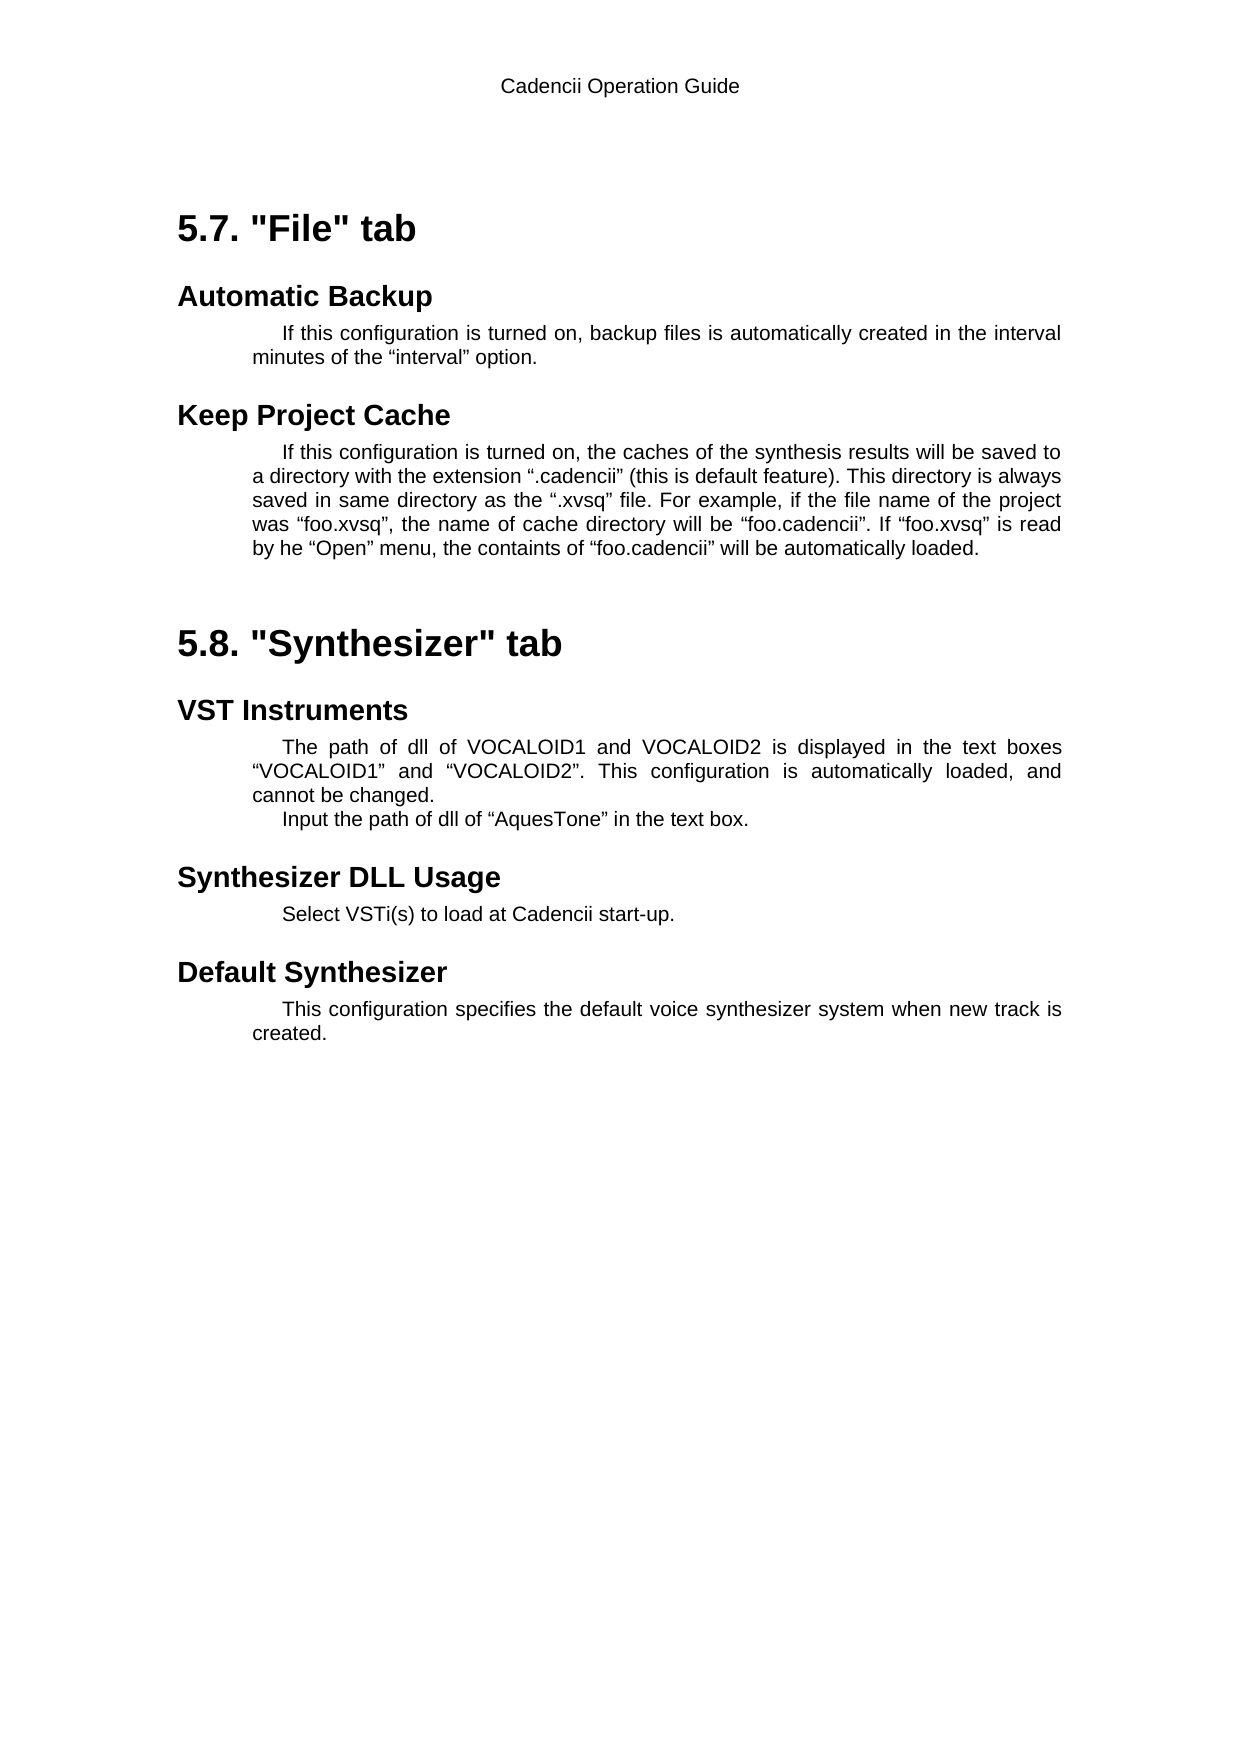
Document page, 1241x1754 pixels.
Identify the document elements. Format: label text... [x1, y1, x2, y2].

text The path of dll of VOCALOID1 and VOCALOID2 is displayed in the text boxes “VOCALOID1” and “VOCALOID2”. This configuration is automatically loaded, and cannot be changed. [252, 735, 1063, 807]
text Select VSTi(s) to load at Cadencii start-up. [252, 902, 1063, 926]
subtitle Default Synthesizer [177, 955, 1042, 989]
text If this configuration is turned on, backup files is automatically created in the interval minutes of the “interval” option. [252, 321, 1063, 369]
subtitle VST Instruments [177, 693, 1042, 727]
text Input the path of dll of “AquesTone” in the text box. [252, 807, 1063, 831]
subtitle Synthesizer DLL Usage [177, 860, 1042, 894]
subtitle 5.7. "File" tab [177, 207, 1063, 250]
subtitle Automatic Backup [177, 279, 1042, 312]
text This configuration specifies the default voice synthesizer system when new track is created. [252, 997, 1063, 1045]
text If this configuration is turned on, the caches of the synthesis results will be saved to a directory with the extension “.cadencii” (this is default feature). This directory is always saved in same directory as the “.xvsq” file. For example, if the file name of the project was “foo.xvsq”, the name of cache directory will be “foo.cadencii”. If “foo.xvsq” is read by he “Open” menu, the containts of “foo.cadencii” will be automatically loaded. [252, 440, 1063, 559]
subtitle Keep Project Cache [177, 398, 1042, 431]
subtitle 5.8. "Synthesizer" tab [177, 621, 1063, 664]
